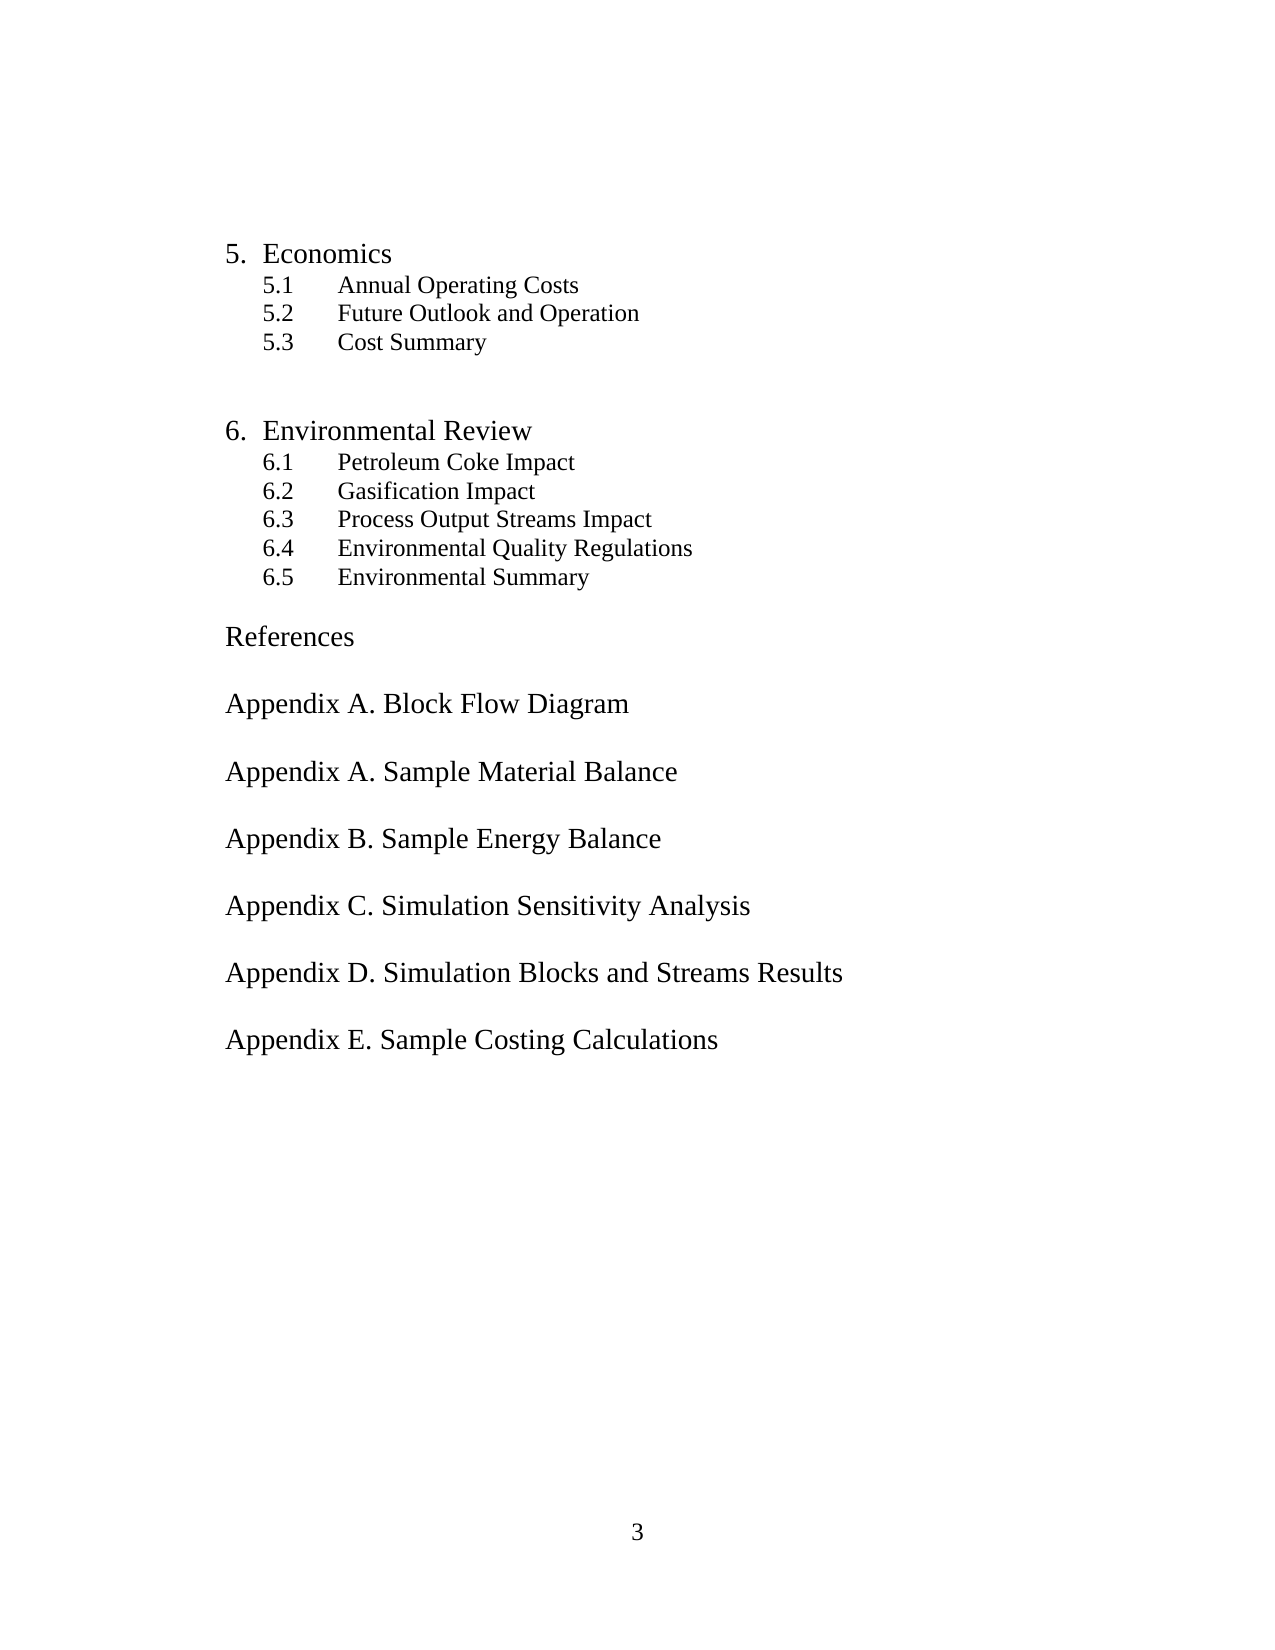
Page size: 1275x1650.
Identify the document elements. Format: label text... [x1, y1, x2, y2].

text Appendix D. Simulation Blocks and Streams Results [187, 955, 1087, 988]
text Appendix B. Sample Energy Balance [187, 821, 1087, 854]
text Appendix C. Simulation Sensitivity Analysis [187, 888, 1087, 921]
list 6.4 Environmental Quality Regulations [262, 533, 1087, 562]
list 6.1 Petroleum Coke Impact [262, 447, 1087, 476]
text Appendix E. Sample Costing Calculations [187, 1022, 1087, 1056]
list 6.3 Process Output Streams Impact [262, 504, 1087, 533]
list 5.1 Annual Operating Costs [262, 270, 1087, 298]
text References [187, 619, 1087, 653]
list 5.2 Future Outlook and Operation [262, 298, 1087, 327]
list Economics [225, 236, 1087, 270]
text Appendix A. Sample Material Balance [187, 754, 1087, 787]
text Appendix A. Block Flow Diagram [187, 687, 1087, 720]
list 6.2 Gasification Impact [262, 476, 1087, 504]
list 6.5 Environmental Summary [262, 562, 1087, 591]
list 5.3 Cost Summary [262, 327, 1087, 356]
list Environmental Review [225, 413, 1087, 447]
